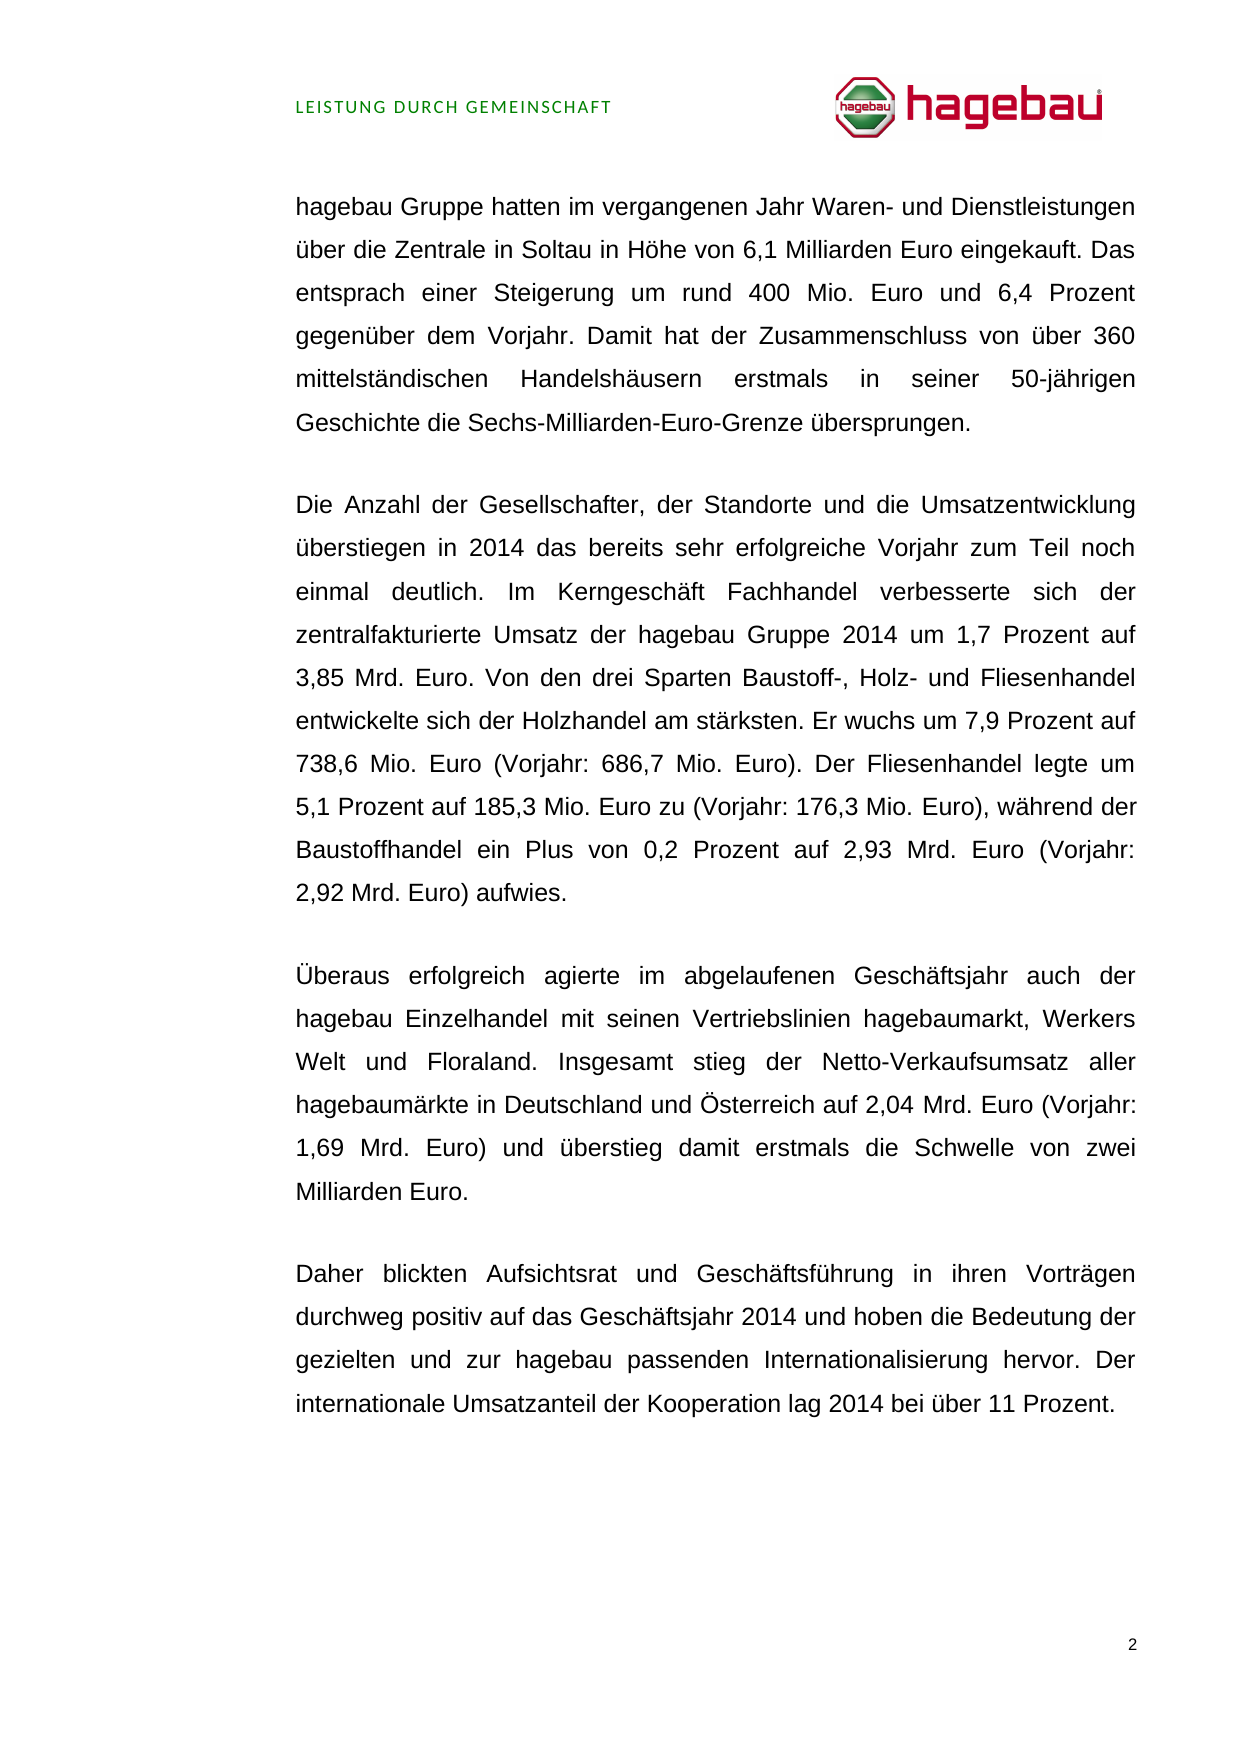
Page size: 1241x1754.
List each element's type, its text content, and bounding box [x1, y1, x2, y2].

text Überaus erfolgreich agierte im abgelaufenen Geschäftsjahr auch der hagebau Einzelhandel mit seinen Vertriebslinien hagebaumarkt, Werkers Welt und Floraland. Insgesamt stieg der Netto-Verkaufsumsatz aller hagebaumärkte in Deutschland und Österreich auf 2,04 Mrd. Euro (Vorjahr: 1,69 Mrd. Euro) und überstieg damit erstmals die Schwelle von zwei Milliarden Euro. [295, 961, 1137, 1205]
text Die Anzahl der Gesellschafter, der Standorte und die Umsatzentwicklung überstiegen in 2014 das bereits sehr erfolgreiche Vorjahr zum Teil noch einmal deutlich. Im Kerngeschäft Fachhandel verbesserte sich der zentralfakturierte Umsatz der hagebau Gruppe 2014 um 1,7 Prozent auf 3,85 Mrd. Euro. Von den drei Sparten Baustoff-, Holz- und Fliesenhandel entwickelte sich der Holzhandel am stärksten. Er wuchs um 7,9 Prozent auf 738,6 Mio. Euro (Vorjahr: 686,7 Mio. Euro). Der Fliesenhandel legte um 5,1 Prozent auf 185,3 Mio. Euro zu (Vorjahr: 176,3 Mio. Euro), während der Baustoffhandel ein Plus von 0,2 Prozent auf 2,93 Mrd. Euro (Vorjahr: 2,92 Mrd. Euro) aufwies. [295, 490, 1137, 907]
text Daher blickten Aufsichtsrat und Geschäftsführung in ihren Vorträgen durchweg positiv auf das Geschäftsjahr 2014 und hoben die Bedeutung der gezielten und zur hagebau passenden Internationalisierung hervor. Der internationale Umsatzanteil der Kooperation lag 2014 bei über 11 Prozent. [295, 1259, 1137, 1417]
picture [833, 74, 1103, 140]
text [295, 192, 1137, 436]
